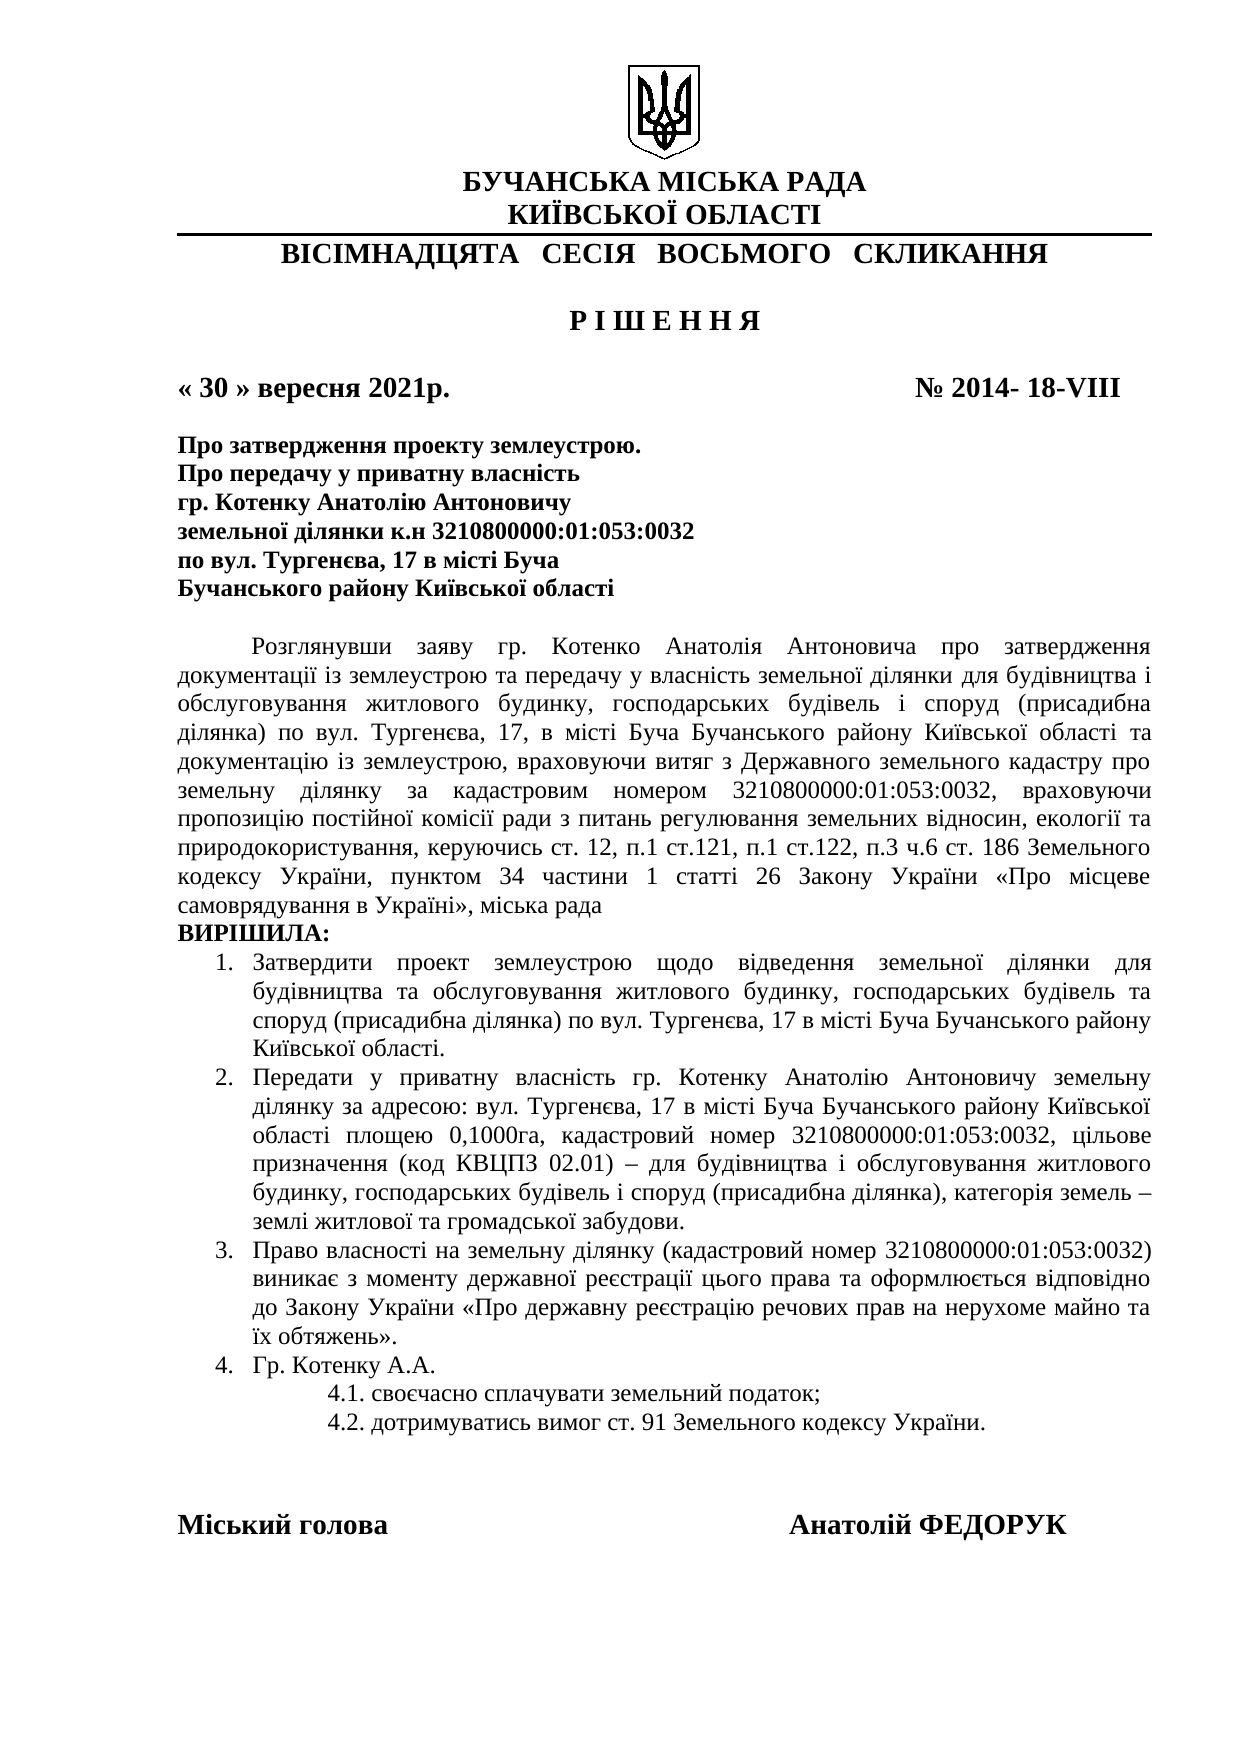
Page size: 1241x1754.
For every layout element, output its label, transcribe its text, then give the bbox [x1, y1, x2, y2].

text Про затвердження проекту землеустрою. [177, 430, 1152, 458]
text ВИРІШИЛА: [177, 918, 1152, 947]
text гр. Котенку Анатолію Антоновичу [177, 487, 1152, 516]
text Про передачу у приватну власність [177, 458, 1152, 487]
text 4.1. своєчасно сплачувати земельний податок; [327, 1378, 1152, 1407]
list Передати у приватну власність гр. Котенку Анатолію Антоновичу земельну ділянку за адресою: вул. Тургенєва, 17 в місті Буча Бучанського району Київської області площею 0,1000га, кадастровий номер 3210800000:01:053:0032, цільове призначення (код КВЦПЗ 02.01) – для будівництва і обслуговування житлового будинку, господарських будівель і споруд (присадибна ділянка), категорія земель – землі житлової та громадської забудови. [215, 1062, 1152, 1235]
text « 30 » вересня 2021р. № 2014- 18-VІІІ [177, 370, 1152, 404]
list Затвердити проект землеустрою щодо відведення земельної ділянки для будівництва та обслуговування житлового будинку, господарських будівель та споруд (присадибна ділянка) по вул. Тургенєва, 17 в місті Буча Бучанського району Київської області. [215, 947, 1152, 1062]
list Право власності на земельну ділянку (кадастровий номер 3210800000:01:053:0032) виникає з моменту державної реєстрації цього права та оформлюється відповідно до Закону України «Про державну реєстрацію речових прав на нерухоме майно та їх обтяжень». [215, 1235, 1152, 1350]
text Міський голова Анатолій ФЕДОРУК [177, 1507, 1152, 1541]
list Гр. Котенку А.А. [215, 1350, 1152, 1378]
text КИЇВСЬКОЇ ОБЛАСТІ [177, 197, 1152, 233]
text Бучанського району Київської області [177, 573, 1152, 602]
text БУЧАНСЬКА МІСЬКА РАДА [177, 164, 1152, 197]
text Розглянувши заяву гр. Котенко Анатолія Антоновича про затвердження документації із землеустрою та передачу у власність земельної ділянки для будівництва і обслуговування житлового будинку, господарських будівель і споруд (присадибна ділянка) по вул. Тургенєва, 17, в місті Буча Бучанського району Київської області та документацію із землеустрою, враховуючи витяг з Державного земельного кадастру про земельну ділянку за кадастровим номером 3210800000:01:053:0032, враховуючи пропозицію постійної комісії ради з питань регулювання земельних відносин, екології та природокористування, керуючись ст. 12, п.1 ст.121, п.1 ст.122, п.3 ч.6 ст. 186 Земельного кодексу України, пунктом 34 частини 1 статті 26 Закону України «Про місцеве самоврядування в Україні», міська рада [177, 631, 1152, 918]
text по вул. Тургенєва, 17 в місті Буча [177, 545, 1152, 573]
text земельної ділянки к.н 3210800000:01:053:0032 [177, 516, 1152, 545]
text Р І Ш Е Н Н Я [177, 303, 1152, 337]
text 4.2. дотримуватись вимог ст. 91 Земельного кодексу України. [327, 1407, 1152, 1436]
text ВІСІМНАДЦЯТА СЕСІЯ ВОСЬМОГО СКЛИКАННЯ [177, 236, 1152, 270]
